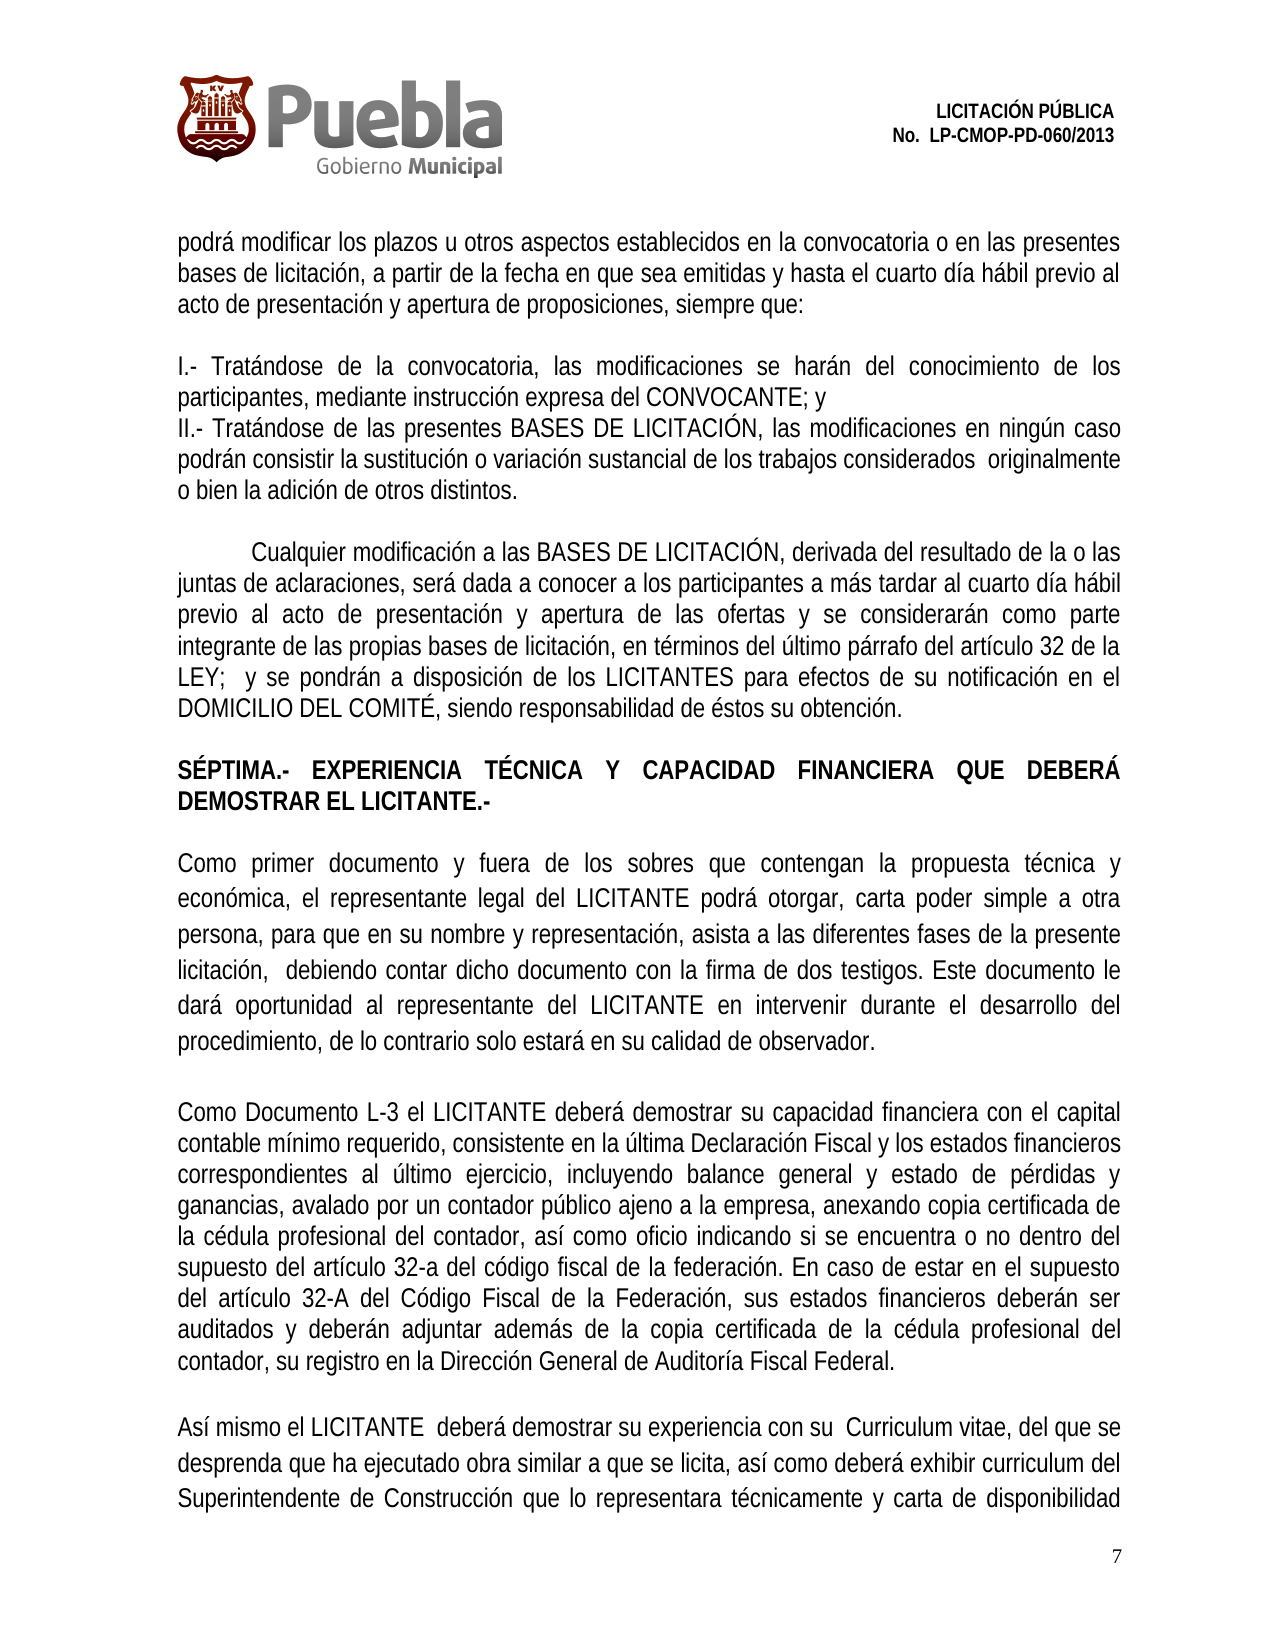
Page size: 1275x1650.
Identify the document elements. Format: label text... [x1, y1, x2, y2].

text II.- Tratándose de las presentes BASES DE LICITACIÓN, las modificaciones en ningún caso podrán consistir la sustitución o variación sustancial de los trabajos considerados originalmente o bien la adición de otros distintos. [177, 412, 1122, 506]
text Cualquier modificación a las BASES DE LICITACIÓN, derivada del resultado de la o las juntas de aclaraciones, será dada a conocer a los participantes a más tardar al cuarto día hábil previo al acto de presentación y apertura de las ofertas y se considerarán como parte integrante de las propias bases de licitación, en términos del último párrafo del artículo 32 de la LEY; y se pondrán a disposición de los LICITANTES para efectos de su notificación en el DOMICILIO DEL COMITÉ, siendo responsabilidad de éstos su obtención. [177, 537, 1122, 723]
text I.- Tratándose de la convocatoria, las modificaciones se harán del conocimiento de los participantes, mediante instrucción expresa del CONVOCANTE; y [177, 350, 1122, 412]
text Como Documento L-3 el LICITANTE deberá demostrar su capacidad financiera con el capital contable mínimo requerido, consistente en la última Declaración Fiscal y los estados financieros correspondientes al último ejercicio, incluyendo balance general y estado de pérdidas y ganancias, avalado por un contador público ajeno a la empresa, anexando copia certificada de la cédula profesional del contador, así como oficio indicando si se encuentra o no dentro del supuesto del artículo 32-a del código fiscal de la federación. En caso de estar en el supuesto del artículo 32-A del Código Fiscal de la Federación, sus estados financieros deberán ser auditados y deberán adjuntar además de la copia certificada de la cédula profesional del contador, su registro en la Dirección General de Auditoría Fiscal Federal. [177, 1096, 1122, 1376]
picture [177, 75, 502, 178]
text SÉPTIMA.- EXPERIENCIA TÉCNICA Y CAPACIDAD FINANCIERA QUE DEBERÁ DEMOSTRAR EL LICITANTE.- [177, 754, 1122, 816]
text Como primer documento y fuera de los sobres que contengan la propuesta técnica y económica, el representante legal del LICITANTE podrá otorgar, carta poder simple a otra persona, para que en su nombre y representación, asista a las diferentes fases de la presente licitación, debiendo contar dicho documento con la firma de dos testigos. Este documento le dará oportunidad al representante del LICITANTE en intervenir durante el desarrollo del procedimiento, de lo contrario solo estará en su calidad de observador. [177, 847, 1122, 1056]
